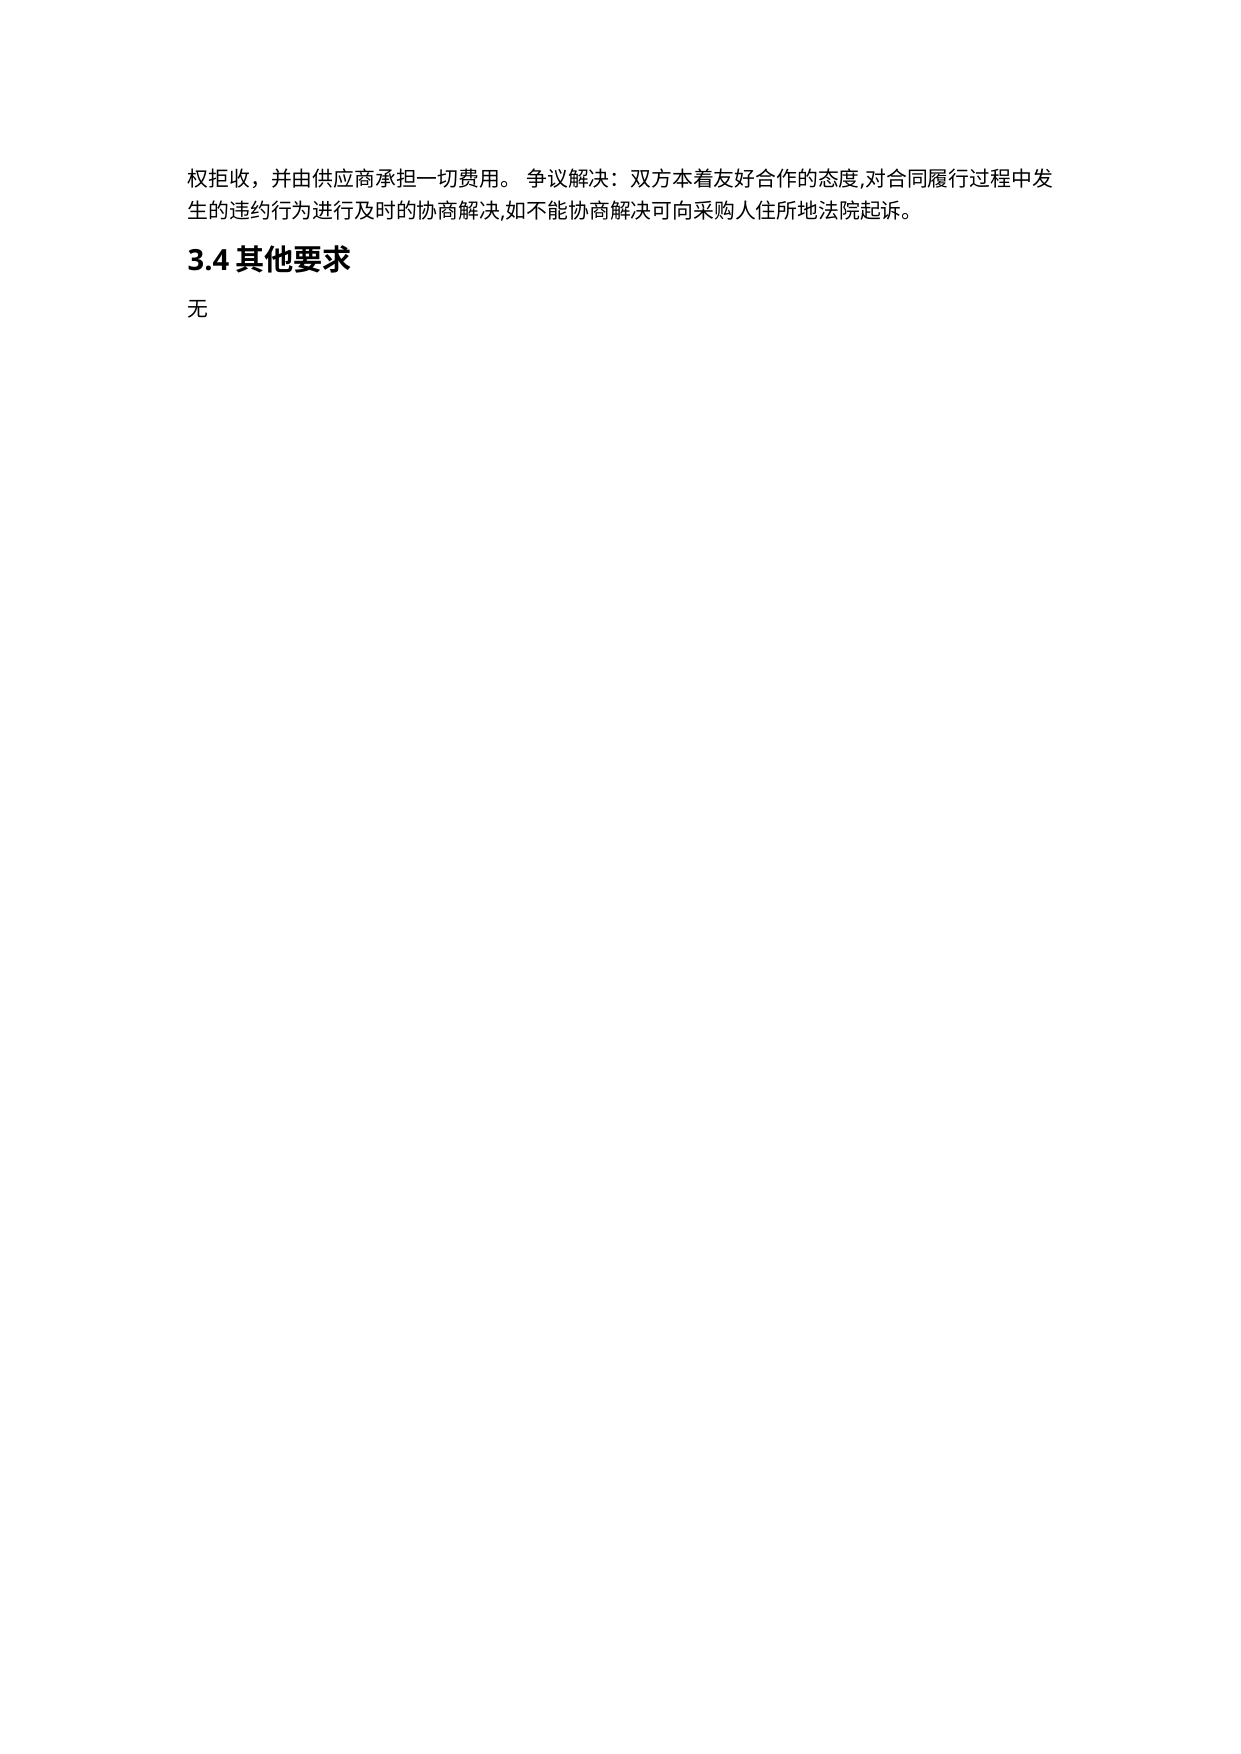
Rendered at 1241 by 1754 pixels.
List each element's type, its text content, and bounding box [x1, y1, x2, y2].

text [187, 162, 1053, 227]
text 无 [187, 292, 1053, 324]
text 3.4其他要求 [187, 227, 1053, 292]
